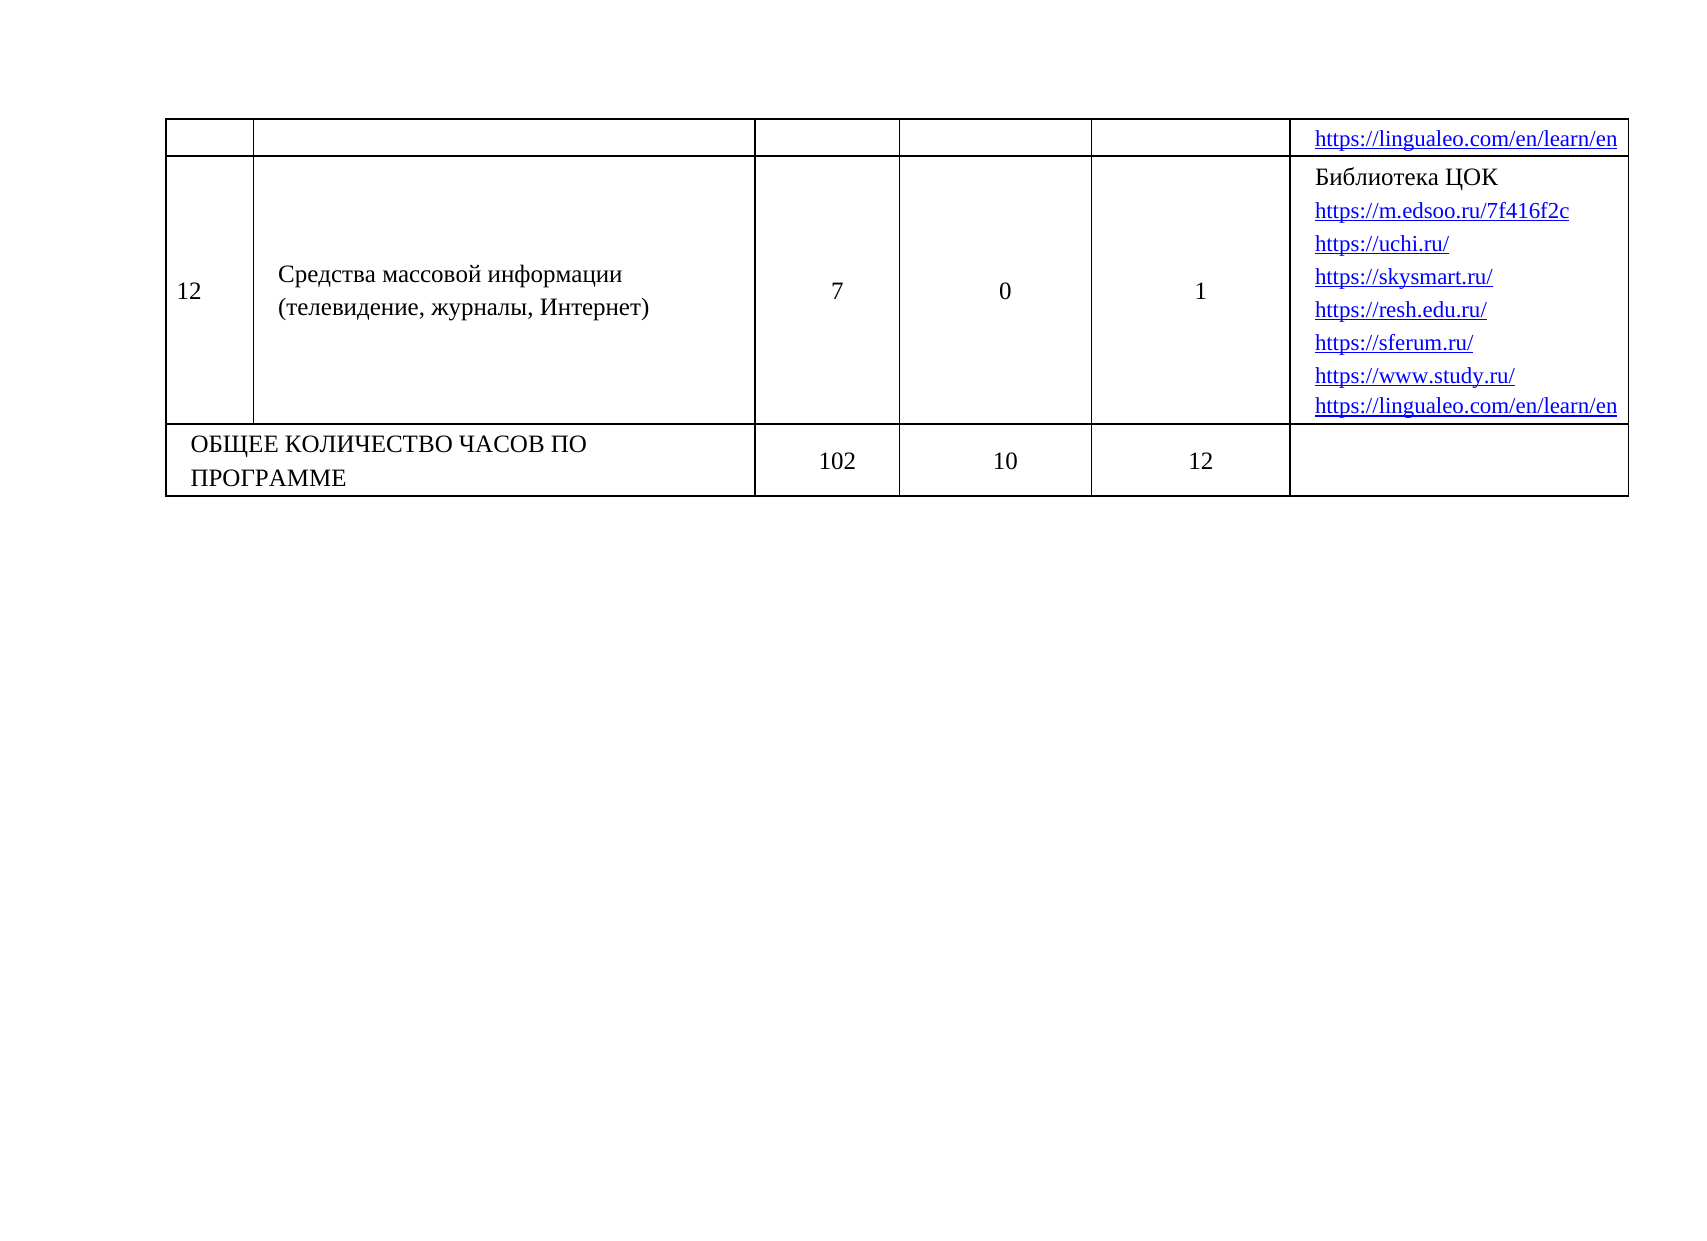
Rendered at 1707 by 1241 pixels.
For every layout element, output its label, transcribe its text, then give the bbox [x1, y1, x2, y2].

table_cell 12 [167, 157, 253, 423]
table_cell 1 [1092, 157, 1289, 423]
table_cell 12 [1092, 425, 1289, 495]
table_cell ОБЩЕЕ КОЛИЧЕСТВО ЧАСОВ ПО ПРОГРАММЕ [167, 425, 754, 495]
table_cell 0 [900, 157, 1091, 423]
table_cell 11 [167, 120, 253, 155]
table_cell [254, 120, 754, 155]
table_cell 8 [756, 120, 899, 155]
table_cell Средства массовой информации (телевидение, журналы, Интернет) [254, 157, 754, 423]
table_cell 7 [756, 157, 899, 423]
table_cell 102 [756, 425, 899, 495]
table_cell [1291, 120, 1628, 155]
table_cell 10 [900, 425, 1091, 495]
table_cell 1 [900, 120, 1091, 155]
table_cell [1291, 425, 1628, 495]
table_cell 1 [1092, 120, 1289, 155]
